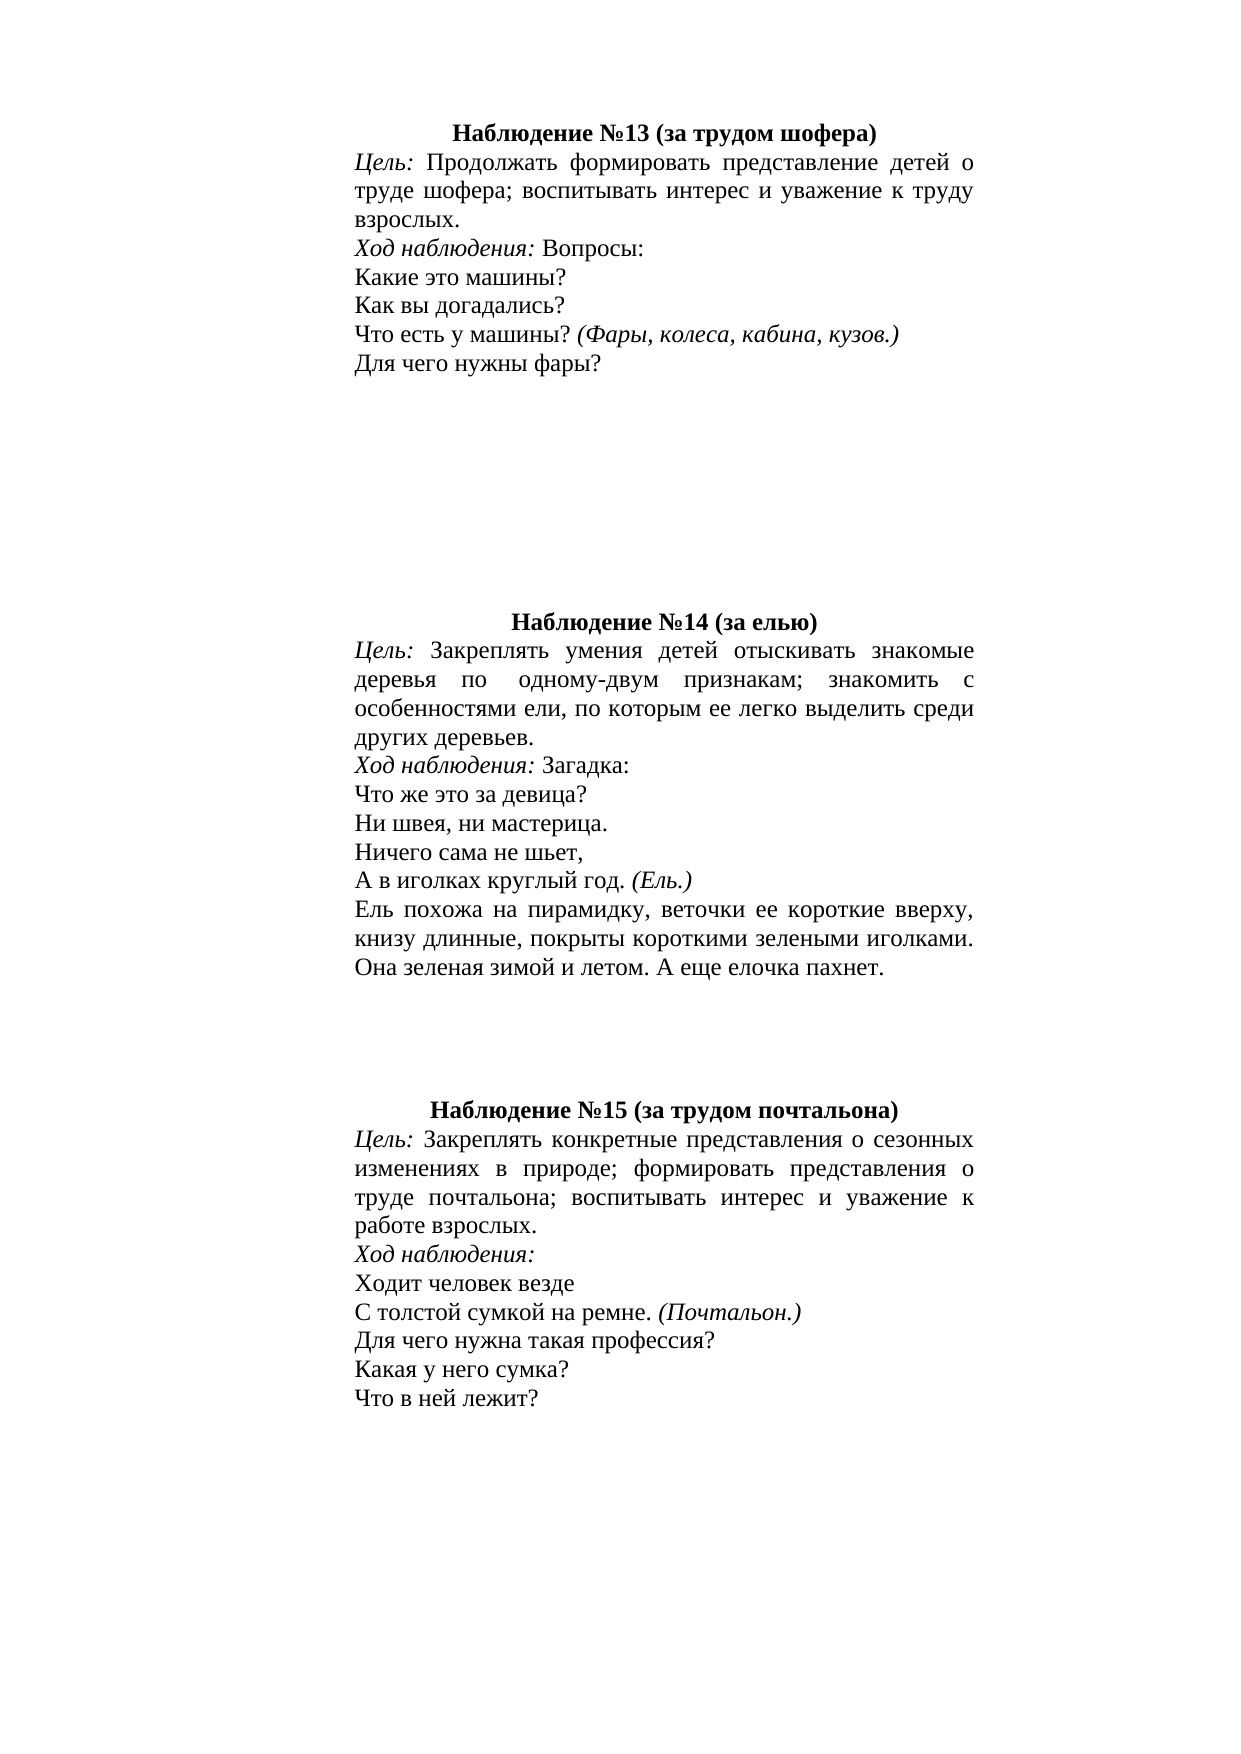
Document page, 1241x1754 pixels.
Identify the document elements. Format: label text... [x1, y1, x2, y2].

text Наблюдение №13 (за трудом шофера) [354, 118, 974, 147]
text Цель: Продолжать формировать представление детей о труде шофера; воспитывать интерес и уважение к труду взрослых. [354, 147, 974, 233]
text Для чего нужна такая профессия? [354, 1326, 974, 1354]
text Ход наблюдения: Загадка: [354, 751, 974, 779]
text Какая у него сумка? [354, 1354, 974, 1383]
text Для чего нужны фары? [354, 348, 974, 377]
text Ничего сама не шьет, [354, 837, 974, 866]
text Ель похожа на пирамидку, веточки ее короткие вверху, книзу длинные, покрыты короткими зелеными иголками. Она зеленая зимой и летом. А еще елочка пахнет. [354, 894, 974, 981]
text С толстой сумкой на ремне. (Почтальон.) [354, 1297, 974, 1326]
text Что же это за девица? [354, 779, 974, 808]
text Наблюдение №15 (за трудом почтальона) [354, 1096, 974, 1124]
text Как вы догадались? [354, 291, 974, 319]
text Какие это машины? [354, 262, 974, 291]
text Ход наблюдения: Вопросы: [354, 233, 974, 262]
text Ходит человек везде [354, 1268, 974, 1297]
text Что есть у машины? (Фары, колеса, кабина, кузов.) [354, 319, 974, 348]
text Ход наблюдения: [354, 1239, 974, 1268]
text Что в ней лежит? [354, 1383, 974, 1412]
text Цель: Закреплять конкретные представления о сезонных изменениях в природе; формировать представления о труде почтальона; воспитывать интерес и уважение к работе взрослых. [354, 1124, 974, 1239]
text Наблюдение №14 (за елью) [354, 607, 974, 636]
text Цель: Закреплять умения детей отыскивать знакомые деревья по одному-двум признакам; знакомить с особенностями ели, по которым ее легко выделить среди других деревьев. [354, 636, 974, 751]
text Ни швея, ни мастерица. [354, 808, 974, 837]
text А в иголках круглый год. (Ель.) [354, 866, 974, 894]
